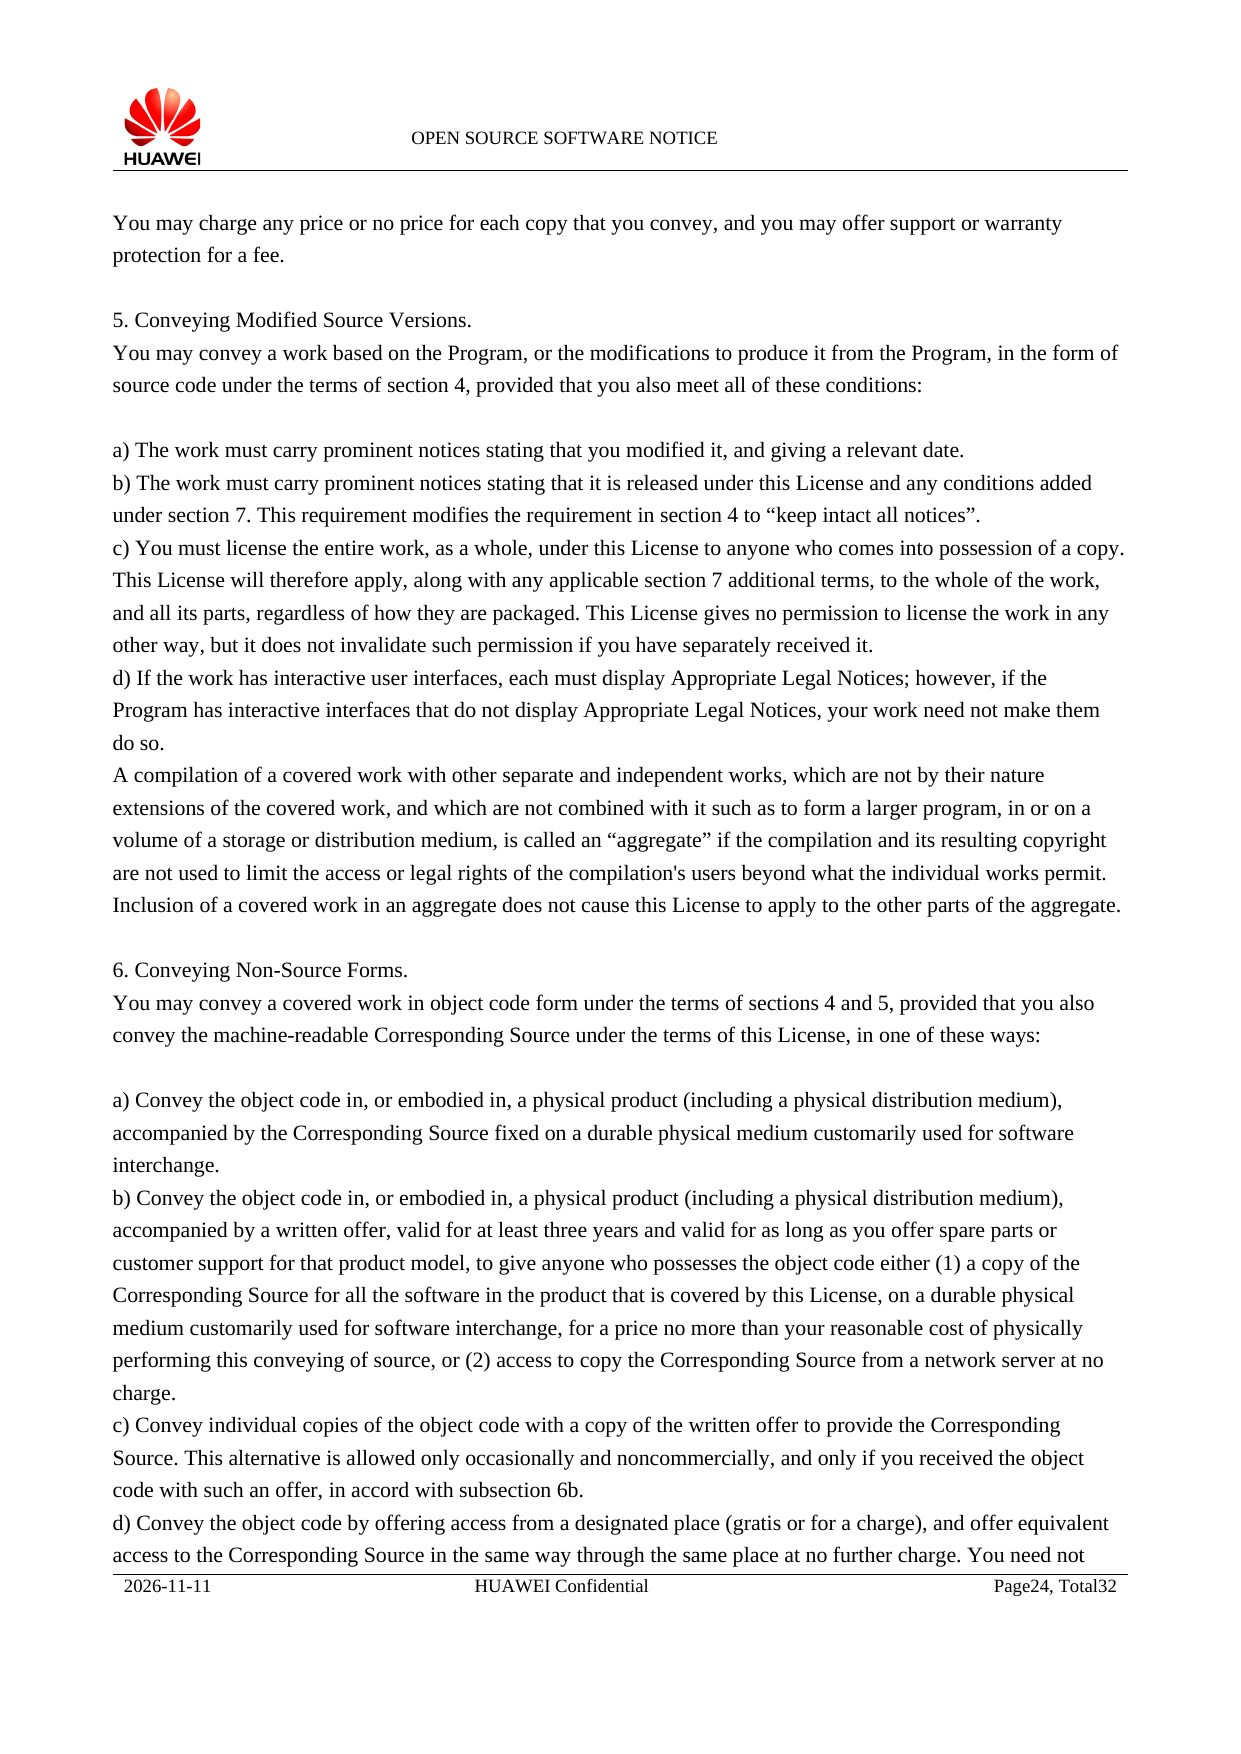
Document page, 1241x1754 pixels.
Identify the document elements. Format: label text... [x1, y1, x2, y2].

text b) The work must carry prominent notices stating that it is released under this License and any conditions added under section 7. This requirement modifies the requirement in section 4 to “keep intact all notices”. [112, 466, 1128, 531]
text d) If the work has interactive user interfaces, each must display Appropriate Legal Notices; however, if the Program has interactive interfaces that do not display Appropriate Legal Notices, your work need not make them do so. [112, 661, 1128, 759]
text 6. Conveying Non-Source Forms. [112, 954, 1128, 986]
text a) The work must carry prominent notices stating that you modified it, and giving a relevant date. [112, 434, 1128, 466]
text You may convey a work based on the Program, or the modifications to produce it from the Program, in the form of source code under the terms of section 4, provided that you also meet all of these conditions: [112, 336, 1128, 401]
picture [124, 88, 201, 165]
text c) Convey individual copies of the object code with a copy of the written offer to provide the Corresponding Source. This alternative is allowed only occasionally and noncommercially, and only if you received the object code with such an offer, in accord with subsection 6b. [112, 1409, 1128, 1506]
text A compilation of a covered work with other separate and independent works, which are not by their nature extensions of the covered work, and which are not combined with it such as to form a larger program, in or on a volume of a storage or distribution medium, is called an “aggregate” if the compilation and its resulting copyright are not used to limit the access or legal rights of the compilation's users beyond what the individual works permit. Inclusion of a covered work in an aggregate does not cause this License to apply to the other parts of the aggregate. [112, 759, 1128, 921]
text a) Convey the object code in, or embodied in, a physical product (including a physical distribution medium), accompanied by the Corresponding Source fixed on a durable physical medium customarily used for software interchange. [112, 1084, 1128, 1181]
text b) Convey the object code in, or embodied in, a physical product (including a physical distribution medium), accompanied by a written offer, valid for at least three years and valid for as long as you offer spare parts or customer support for that product model, to give anyone who possesses the object code either (1) a copy of the Corresponding Source for all the software in the product that is covered by this License, on a durable physical medium customarily used for software interchange, for a price no more than your reasonable cost of physically performing this conveying of source, or (2) access to copy the Corresponding Source from a network server at no charge. [112, 1181, 1128, 1409]
text 5. Conveying Modified Source Versions. [112, 304, 1128, 336]
text c) You must license the entire work, as a whole, under this License to anyone who comes into possession of a copy. This License will therefore apply, along with any applicable section 7 additional terms, to the whole of the work, and all its parts, regardless of how they are packaged. This License gives no permission to license the work in any other way, but it does not invalidate such permission if you have separately received it. [112, 531, 1128, 661]
text You may convey a covered work in object code form under the terms of sections 4 and 5, provided that you also convey the machine-readable Corresponding Source under the terms of this License, in one of these ways: [112, 986, 1128, 1051]
text You may charge any price or no price for each copy that you convey, and you may offer support or warranty protection for a fee. [112, 206, 1128, 271]
